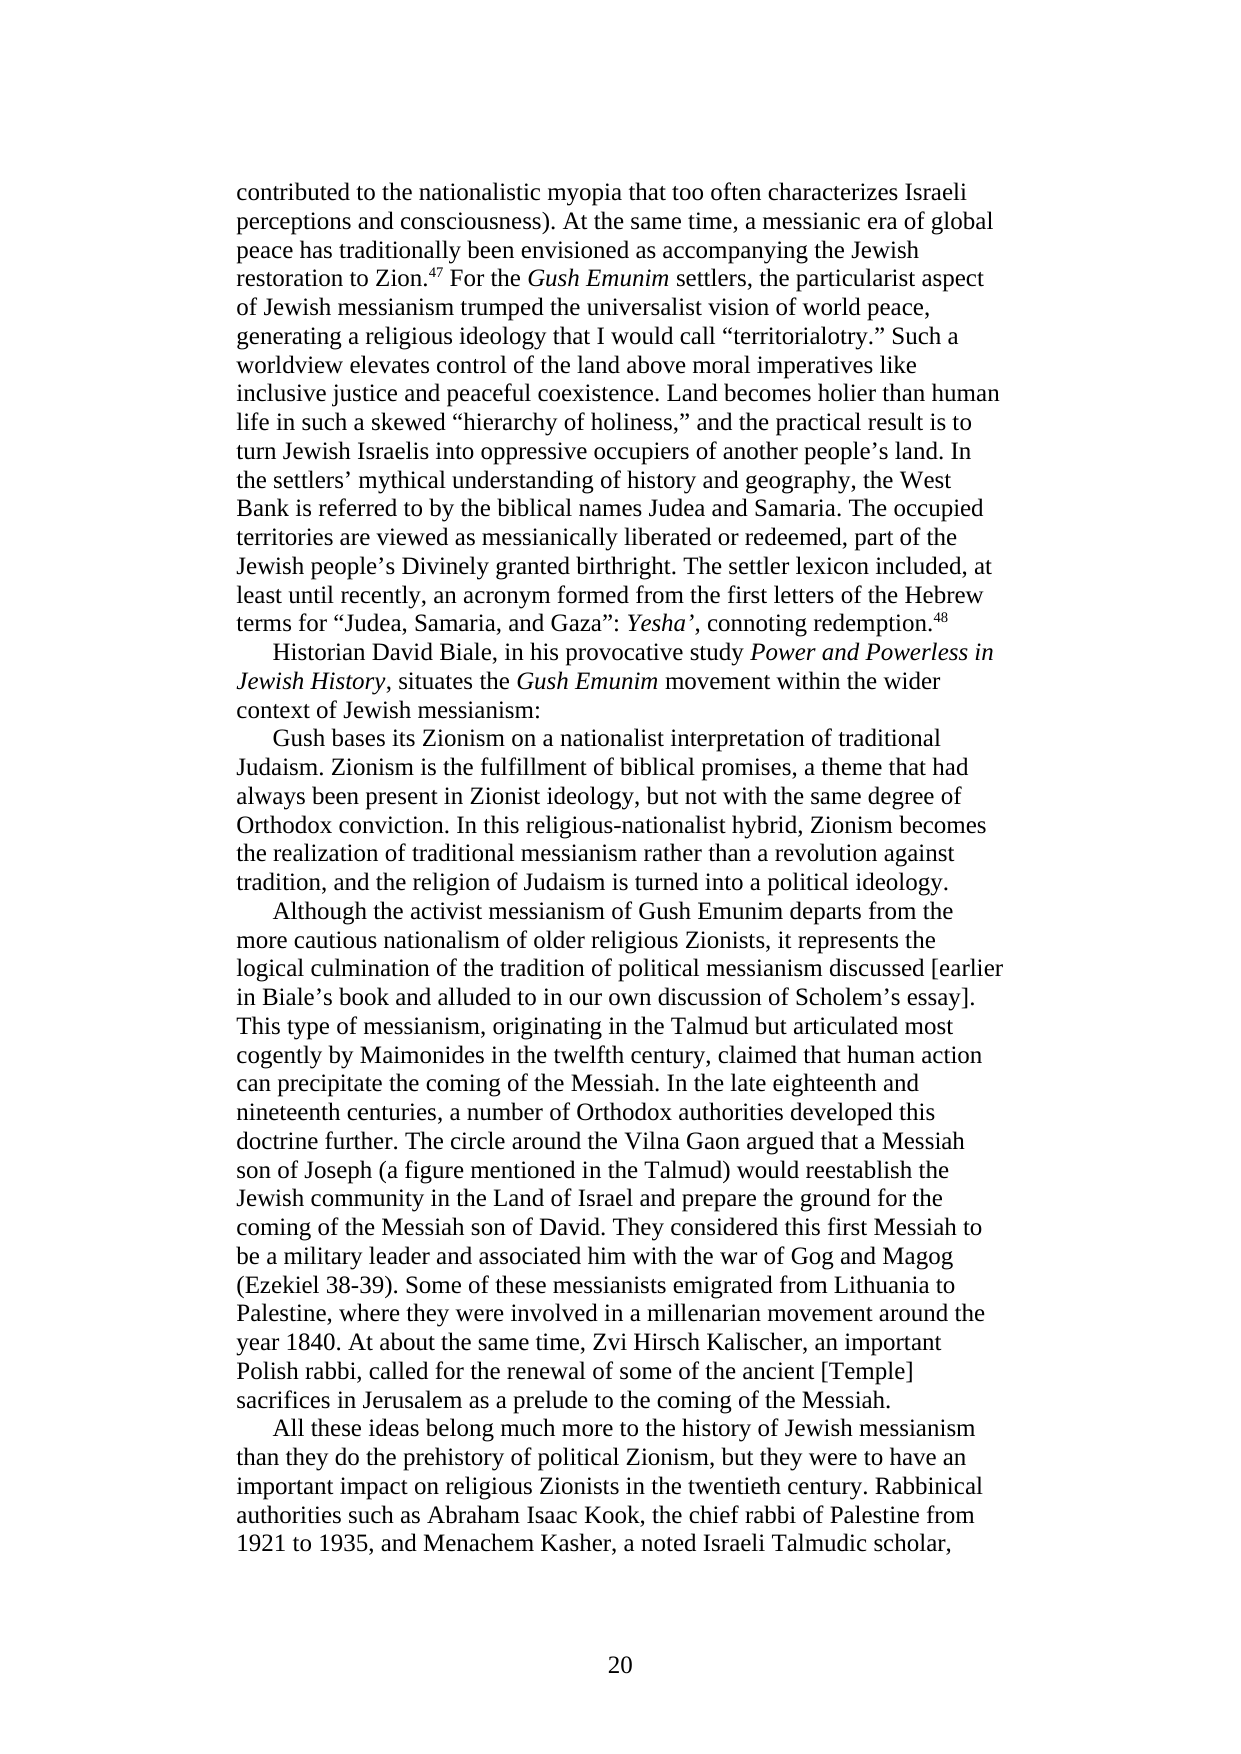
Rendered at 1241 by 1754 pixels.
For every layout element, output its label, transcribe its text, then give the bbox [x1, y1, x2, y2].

text Historian David Biale, in his provocative study Power and Powerless in Jewish History, situates the Gush Emunim movement within the wider context of Jewish messianism: [236, 637, 1004, 723]
text Although the activist messianism of Gush Emunim departs from the more cautious nationalism of older religious Zionists, it represents the logical culmination of the tradition of political messianism discussed [earlier in Biale’s book and alluded to in our own discussion of Scholem’s essay]. This type of messianism, originating in the Talmud but articulated most cogently by Maimonides in the twelfth century, claimed that human action can precipitate the coming of the Messiah. In the late eighteenth and nineteenth centuries, a number of Orthodox authorities developed this doctrine further. The circle around the Vilna Gaon argued that a Messiah son of Joseph (a figure mentioned in the Talmud) would reestablish the Jewish community in the and prepare the ground for the coming of the Messiah son of David. They considered this first Messiah to be a military leader and associated him with the war of Gog and Magog (Ezekiel 38-39). Some of these messianists emigrated from to , where they were involved in a millenarian movement around the year 1840. At about the same time, Zvi Hirsch Kalischer, an important Polish rabbi, called for the renewal of some of the ancient [] sacrifices in as a prelude to the coming of the Messiah. [236, 896, 1004, 1413]
text Gush bases its Zionism on a nationalist interpretation of traditional Judaism. Zionism is the fulfillment of biblical promises, a theme that had always been present in Zionist ideology, but not with the same degree of Orthodox conviction. In this religious-nationalist hybrid, Zionism becomes the realization of traditional messianism rather than a revolution against tradition, and the religion of Judaism is turned into a political ideology. [236, 723, 1004, 896]
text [236, 177, 1004, 637]
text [236, 1413, 1004, 1557]
